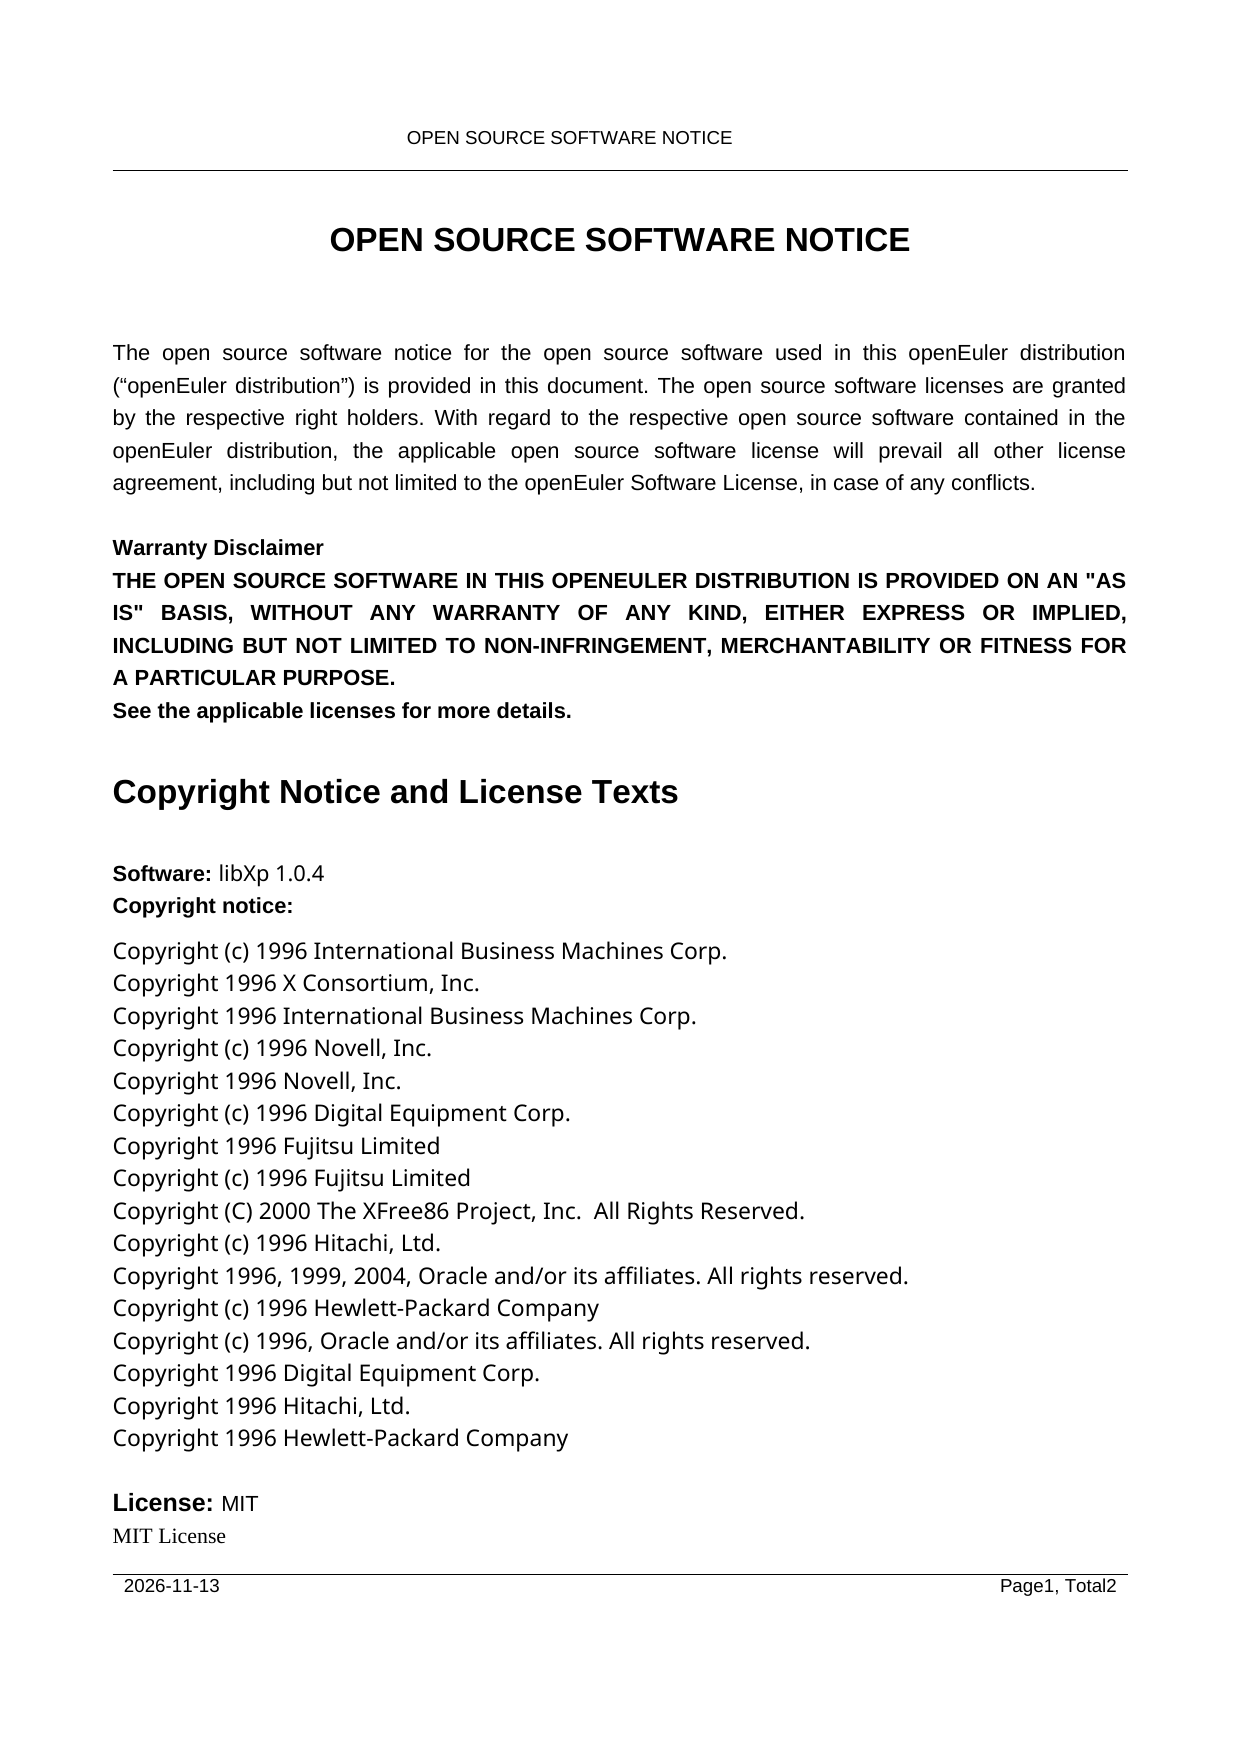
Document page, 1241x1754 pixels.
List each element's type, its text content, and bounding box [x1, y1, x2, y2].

text THE OPEN SOURCE SOFTWARE IN THIS OPENEULER DISTRIBUTION IS PROVIDED ON AN "AS IS" BASIS, WITHOUT ANY WARRANTY OF ANY KIND, EITHER EXPRESS OR IMPLIED, INCLUDING BUT NOT LIMITED TO NON-INFRINGEMENT, MERCHANTABILITY OR FITNESS FOR A PARTICULAR PURPOSE. See the applicable licenses for more details. [112, 564, 1128, 726]
text Warranty Disclaimer [112, 531, 1128, 564]
text Copyright Notice and License Texts [112, 759, 1128, 824]
title Software: libXp 1.0.4 [112, 856, 1128, 889]
text The open source software notice for the open source software used in this openEuler distribution (“openEuler distribution”) is provided in this document. The open source software licenses are granted by the respective right holders. With regard to the respective open source software contained in the openEuler distribution, the applicable open source software license will prevail all other license agreement, including but not limited to the openEuler Software License, in case of any conflicts. [112, 336, 1128, 499]
text License: MIT [112, 1486, 1128, 1519]
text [112, 1519, 1128, 1551]
text OPEN SOURCE SOFTWARE NOTICE [112, 206, 1128, 271]
text Copyright (c) 1996 International Business Machines Corp. Copyright 1996 X Consortium, Inc. Copyright 1996 International Business Machines Corp. Copyright (c) 1996 Novell, Inc. Copyright 1996 Novell, Inc. Copyright (c) 1996 Digital Equipment Corp. Copyright 1996 Fujitsu Limited Copyright (c) 1996 Fujitsu Limited Copyright (C) 2000 The XFree86 Project, Inc. All Rights Reserved. Copyright (c) 1996 Hitachi, Ltd. Copyright 1996, 1999, 2004, Oracle and/or its affiliates. All rights reserved. Copyright (c) 1996 Hewlett-Packard Company Copyright (c) 1996, Oracle and/or its affiliates. All rights reserved. Copyright 1996 Digital Equipment Corp. Copyright 1996 Hitachi, Ltd. Copyright 1996 Hewlett-Packard Company [112, 934, 1128, 1486]
text Copyright notice: [112, 889, 1128, 921]
